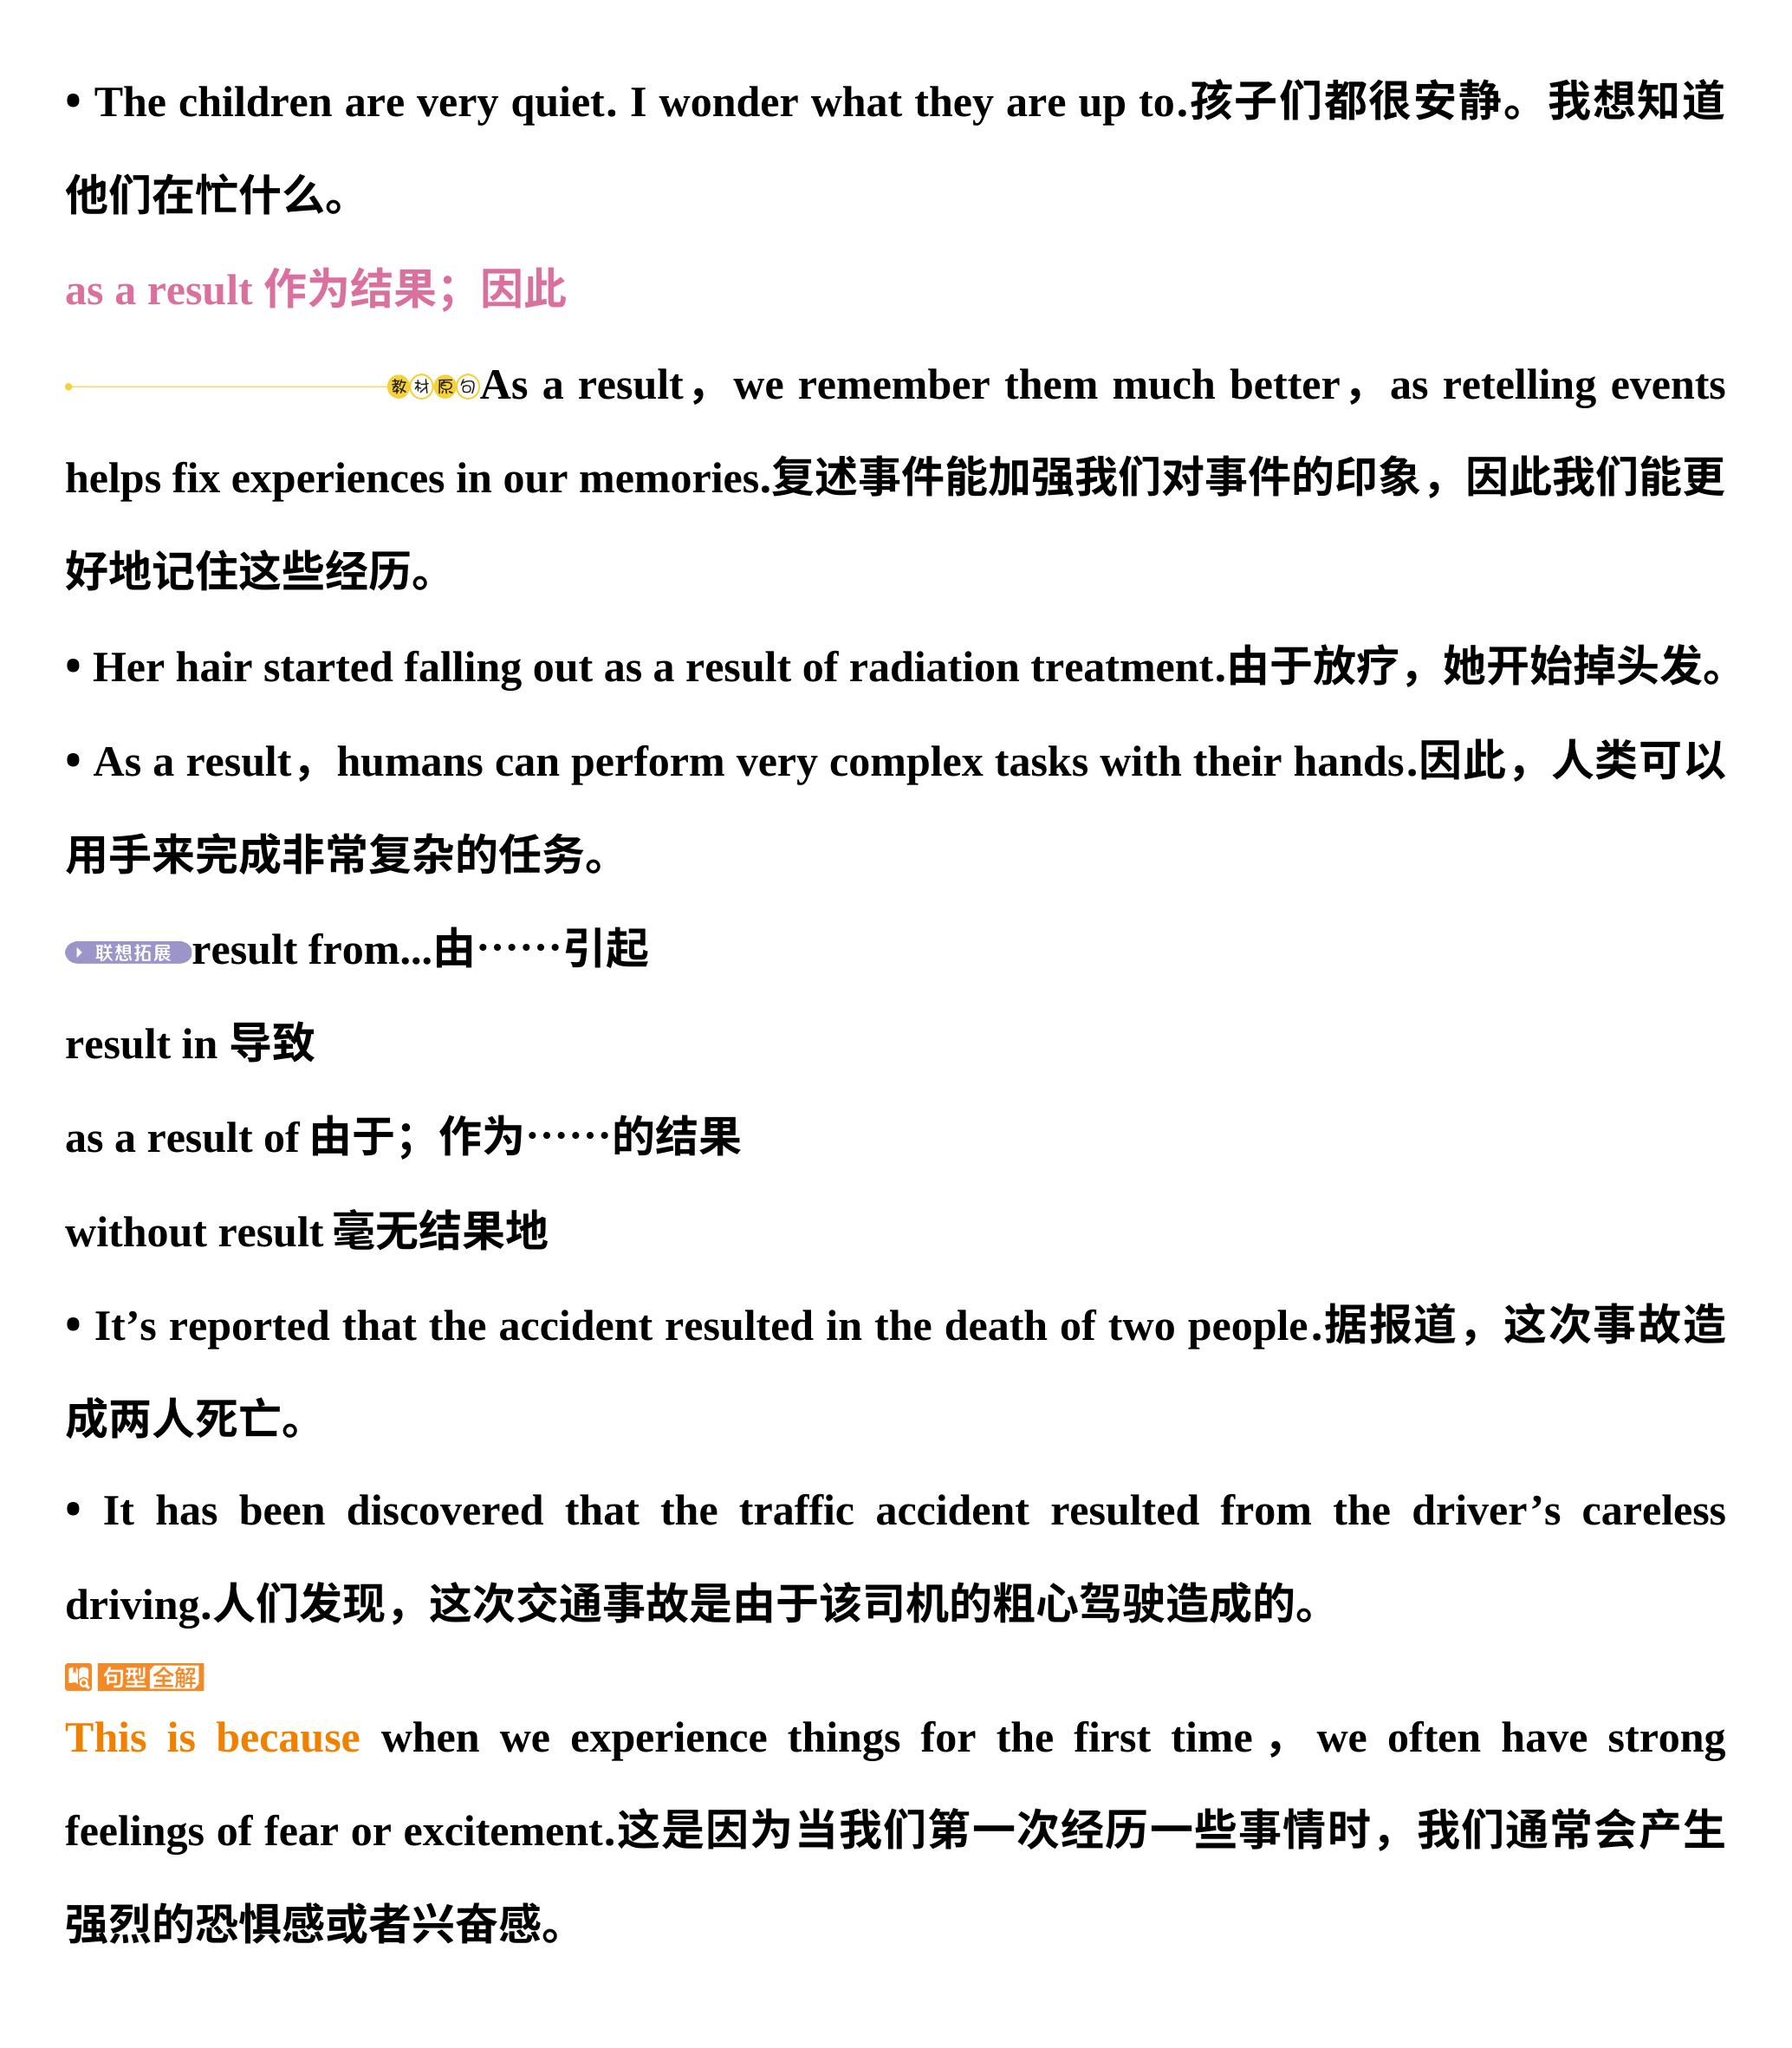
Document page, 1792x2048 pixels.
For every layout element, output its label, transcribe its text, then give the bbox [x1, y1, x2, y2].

picture [65, 1663, 205, 1691]
text • As a result，humans can perform very complex tasks with their hands.因此，人类可以用手来完成非常复杂的任务。 [65, 725, 1726, 882]
text As a result，we remember them much better，as retelling events helps fix experiences in our memories.复述事件能加强我们对事件的印象，因此我们能更好地记住这些经历。 [65, 348, 1726, 600]
text as a result 作为结果；因此 [65, 255, 1726, 317]
text without result毫无结果地 [65, 1196, 1726, 1259]
text This is because when we experience things for the first time，we often have strong feelings of fear or excitement.这是因为当我们第一次经历一些事情时，我们通常会产生强烈的恐惧感或者兴奋感。 [65, 1701, 1726, 1953]
text result from...由……引起 [65, 914, 1726, 977]
text • It’s reported that the accident resulted in the death of two people.据报道，这次事故造成两人死亡。 [65, 1291, 1726, 1447]
picture [65, 374, 480, 400]
text result in 导致 [65, 1008, 1726, 1071]
text • It has been discovered that the traffic accident resulted from the driver’s careless driving.人们发现，这次交通事故是由于该司机的粗心驾驶造成的。 [65, 1479, 1726, 1632]
text as a result of由于；作为……的结果 [65, 1102, 1726, 1165]
text • Her hair started falling out as a result of radiation treatment.由于放疗，她开始掉头发。 [65, 631, 1726, 694]
picture [65, 941, 192, 965]
text • The children are very quiet. I wonder what they are up to.孩子们都很安静。我想知道他们在忙什么。 [65, 66, 1726, 224]
